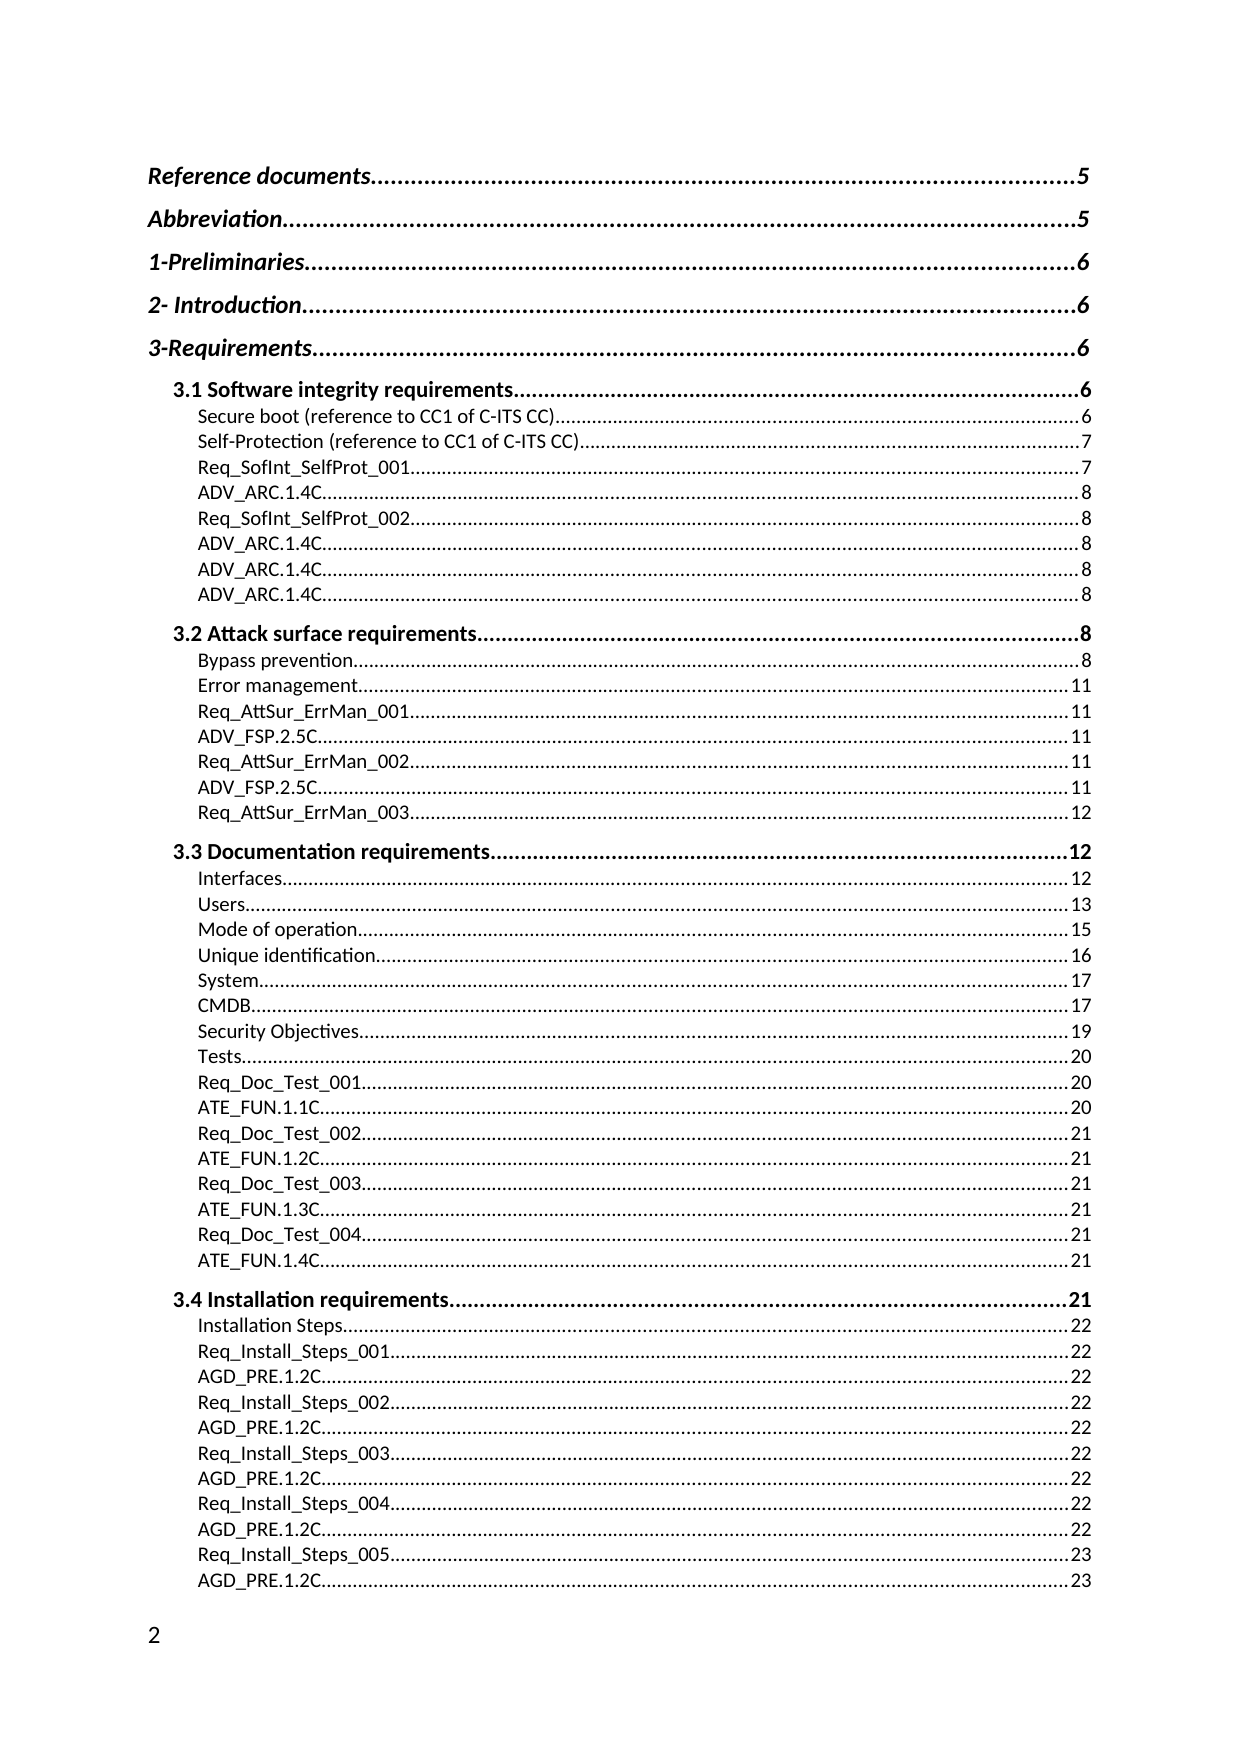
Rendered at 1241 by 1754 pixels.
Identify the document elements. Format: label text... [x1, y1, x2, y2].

text ADV_FSP.2.5C 11 [198, 774, 1093, 799]
text Error management 11 [198, 672, 1093, 698]
text Req_Install_Steps_002 22 [198, 1389, 1093, 1414]
text ATE_FUN.1.3C 21 [198, 1196, 1093, 1221]
text AGD_PRE.1.2C 22 [198, 1363, 1093, 1389]
text ADV_ARC.1.4C 8 [198, 556, 1093, 581]
text Req_Doc_Test_001 20 [198, 1069, 1093, 1094]
text Installation Steps 22 [198, 1313, 1093, 1338]
text Security Objectives 19 [198, 1018, 1093, 1043]
text 1-Preliminaries 6 [148, 246, 1093, 277]
text Mode of operation 15 [198, 916, 1093, 942]
text Req_Install_Steps_001 22 [198, 1338, 1093, 1363]
text Tests 20 [198, 1043, 1093, 1069]
text Abbreviation 5 [148, 203, 1093, 234]
text 2- Introduction 6 [148, 289, 1093, 320]
text Interfaces 12 [198, 866, 1093, 891]
text AGD_PRE.1.2C 22 [198, 1516, 1093, 1541]
text Req_Doc_Test_003 21 [198, 1171, 1093, 1196]
text Req_Install_Steps_003 22 [198, 1440, 1093, 1465]
text Bypass prevention 8 [198, 647, 1093, 672]
text CMDB 17 [198, 993, 1093, 1018]
text Req_Install_Steps_005 23 [198, 1541, 1093, 1567]
text ADV_FSP.2.5C 11 [198, 723, 1093, 749]
text Reference documents 5 [148, 160, 1093, 191]
text Unique identification 16 [198, 942, 1093, 967]
text ADV_ARC.1.4C 8 [198, 581, 1093, 607]
text Req_AttSur_ErrMan_003 12 [198, 799, 1093, 825]
text Secure boot (reference to CC1 of C-ITS CC) 6 [198, 403, 1093, 429]
text ATE_FUN.1.2C 21 [198, 1145, 1093, 1171]
text Req_Doc_Test_002 21 [198, 1120, 1093, 1145]
text Req_Doc_Test_004 21 [198, 1221, 1093, 1247]
text Req_AttSur_ErrMan_001 11 [198, 698, 1093, 723]
text AGD_PRE.1.2C 22 [198, 1465, 1093, 1491]
text Req_Install_Steps_004 22 [198, 1491, 1093, 1516]
text 3.1 Software integrity requirements 6 [173, 375, 1093, 403]
text Req_SofInt_SelfProt_001 7 [198, 454, 1093, 479]
text ATE_FUN.1.4C 21 [198, 1247, 1093, 1272]
text Self-Protection (reference to CC1 of C-ITS CC) 7 [198, 429, 1093, 454]
text Req_SofInt_SelfProt_002 8 [198, 505, 1093, 530]
text Users 13 [198, 891, 1093, 916]
text ATE_FUN.1.1C 20 [198, 1094, 1093, 1120]
text AGD_PRE.1.2C 22 [198, 1414, 1093, 1440]
text System 17 [198, 967, 1093, 993]
text ADV_ARC.1.4C 8 [198, 479, 1093, 505]
text AGD_PRE.1.2C 23 [198, 1567, 1093, 1592]
text 3.4 Installation requirements 21 [173, 1285, 1093, 1313]
text Req_AttSur_ErrMan_002 11 [198, 749, 1093, 774]
text 3.3 Documentation requirements 12 [173, 837, 1093, 866]
text ADV_ARC.1.4C 8 [198, 530, 1093, 556]
text 3.2 Attack surface requirements 8 [173, 619, 1093, 647]
text 3-Requirements 6 [148, 332, 1093, 363]
